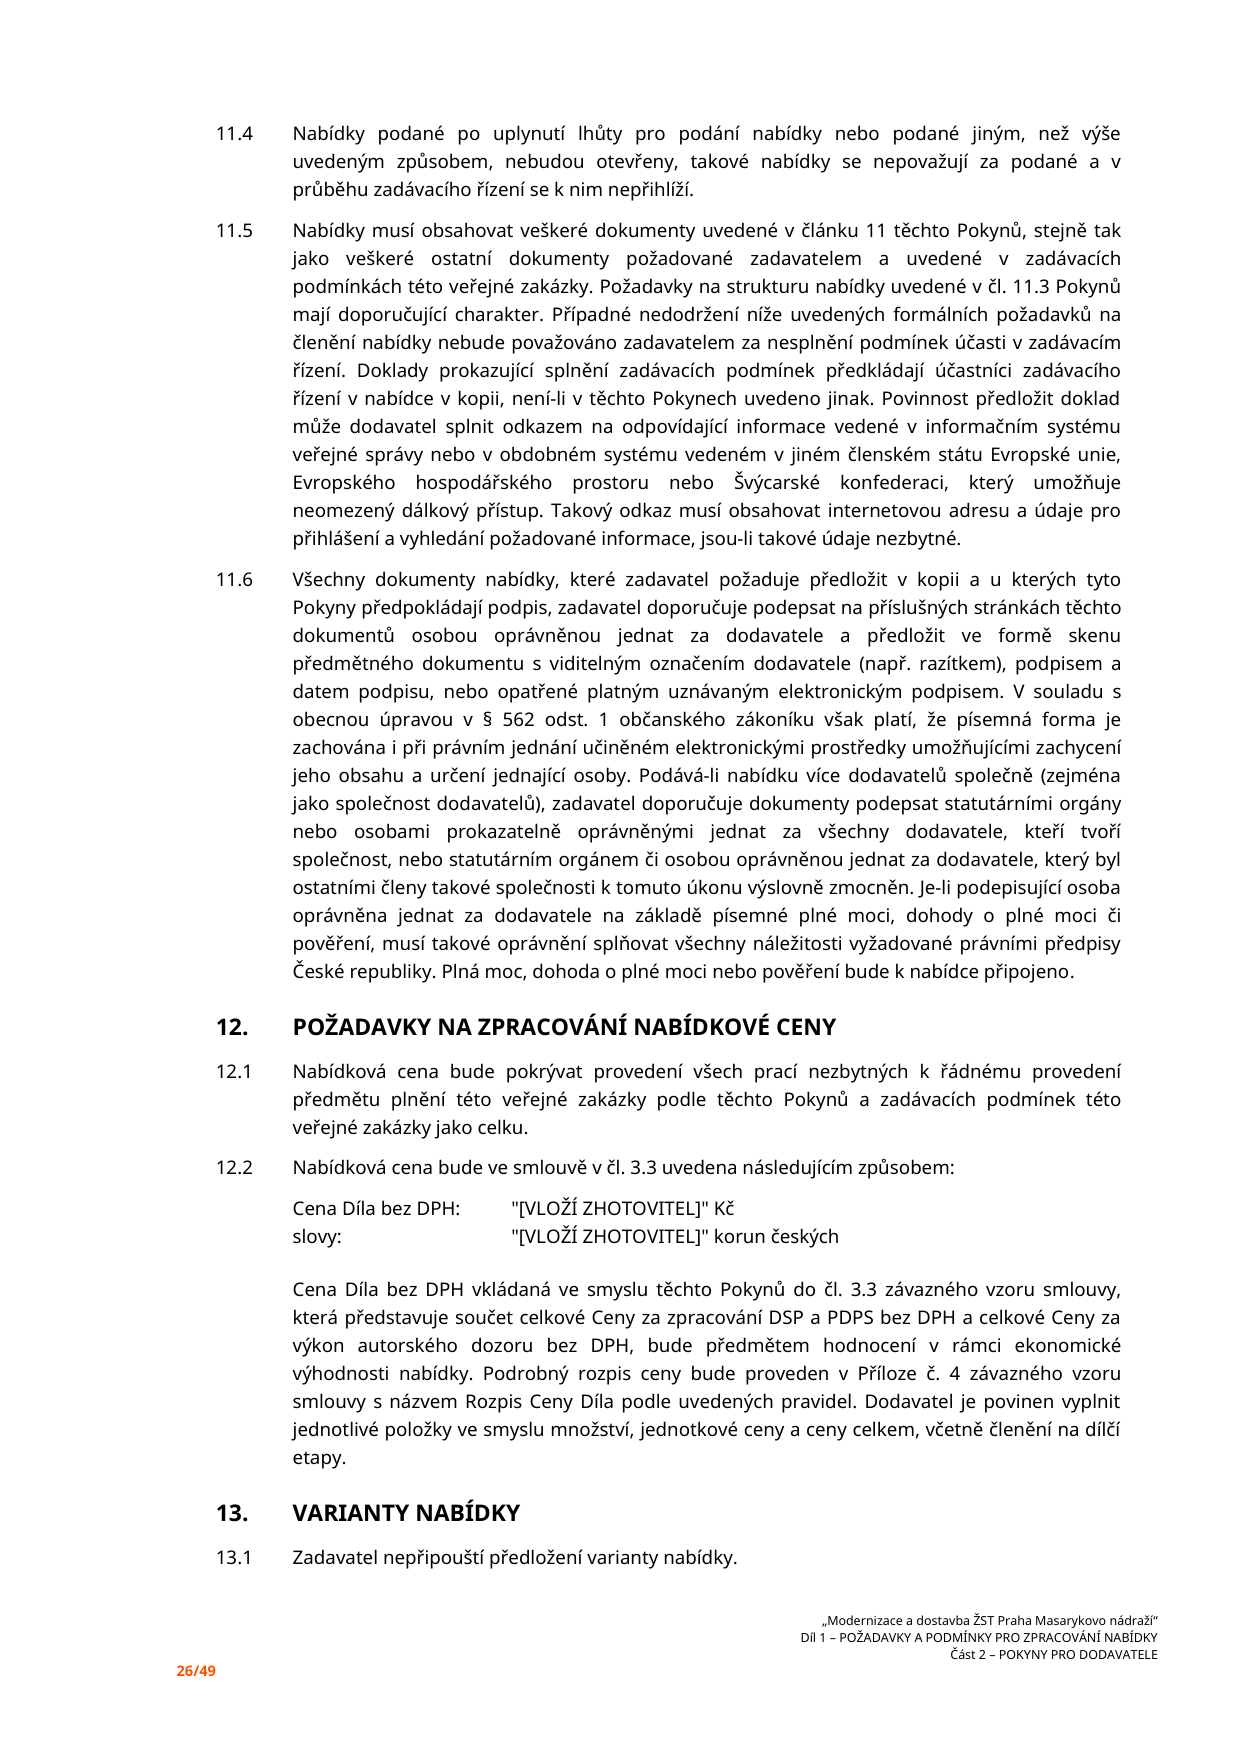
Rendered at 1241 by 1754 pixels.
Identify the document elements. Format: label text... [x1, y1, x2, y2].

text Nabídky musí obsahovat veškeré dokumenty uvedené v článku 11 těchto Pokynů, stejně tak jako veškeré ostatní dokumenty požadované zadavatelem a uvedené v zadávacích podmínkách této veřejné zakázky. Požadavky na strukturu nabídky uvedené v čl. 11.3 Pokynů mají doporučující charakter. Případné nedodržení níže uvedených formálních požadavků na členění nabídky nebude považováno zadavatelem za nesplnění podmínek účasti v zadávacím řízení. Doklady prokazující splnění zadávacích podmínek předkládají účastníci zadávacího řízení v nabídce v kopii, není-li v těchto Pokynech uvedeno jinak. Povinnost předložit doklad může dodavatel splnit odkazem na odpovídající informace vedené v informačním systému veřejné správy nebo v obdobném systému vedeném v jiném členském státu Evropské unie, Evropského hospodářského prostoru nebo Švýcarské konfederaci, který umožňuje neomezený dálkový přístup. Takový odkaz musí obsahovat internetovou adresu a údaje pro přihlášení a vyhledání požadované informace, jsou-li takové údaje nezbytné. [216, 217, 1122, 551]
text Všechny dokumenty nabídky, které zadavatel požaduje předložit v kopii a u kterých tyto Pokyny předpokládají podpis, zadavatel doporučuje podepsat na příslušných stránkách těchto dokumentů osobou oprávněnou jednat za dodavatele a předložit ve formě skenu předmětného dokumentu s viditelným označením dodavatele (např. razítkem), podpisem a datem podpisu, nebo opatřené platným uznávaným elektronickým podpisem. V souladu s obecnou úpravou v § 562 odst. 1 občanského zákoníku však platí, že písemná forma je zachována i při právním jednání učiněném elektronickými prostředky umožňujícími zachycení jeho obsahu a určení jednající osoby. Podává-li nabídku více dodavatelů společně (zejména jako společnost dodavatelů), zadavatel doporučuje dokumenty podepsat statutárními orgány nebo osobami prokazatelně oprávněnými jednat za všechny dodavatele, kteří tvoří společnost, nebo statutárním orgánem či osobou oprávněnou jednat za dodavatele, který byl ostatními členy takové společnosti k tomuto úkonu výslovně zmocněn. Je-li podepisující osoba oprávněna jednat za dodavatele na základě písemné plné moci, dohody o plné moci či pověření, musí takové oprávnění splňovat všechny náležitosti vyžadované právními předpisy České republiky. Plná moc, dohoda o plné moci nebo pověření bude k nabídce připojeno. [216, 566, 1122, 984]
list slovy: "[VLOŽÍ ZHOTOVITEL]" korun českých [292, 1223, 1122, 1249]
list Cena Díla bez DPH: "[VLOŽÍ ZHOTOVITEL]" Kč [292, 1195, 1122, 1221]
text Zadavatel nepřipouští předložení varianty nabídky. [216, 1544, 1122, 1570]
text VARIANTY NABÍDKY [216, 1497, 1122, 1529]
text Nabídková cena bude pokrývat provedení všech prací nezbytných k řádnému provedení předmětu plnění této veřejné zakázky podle těchto Pokynů a zadávacích podmínek této veřejné zakázky jako celku. [216, 1058, 1122, 1140]
text Nabídky podané po uplynutí lhůty pro podání nabídky nebo podané jiným, než výše uvedeným způsobem, nebudou otevřeny, takové nabídky se nepovažují za podané a v průběhu zadávacího řízení se k nim nepřihlíží. [216, 121, 1122, 202]
list Cena Díla bez DPH vkládaná ve smyslu těchto Pokynů do čl. 3.3 závazného vzoru smlouvy, která představuje součet celkové Ceny za zpracování DSP a PDPS bez DPH a celkové Ceny za výkon autorského dozoru bez DPH, bude předmětem hodnocení v rámci ekonomické výhodnosti nabídky. Podrobný rozpis ceny bude proveden v Příloze č. 4 závazného vzoru smlouvy s názvem Rozpis Ceny Díla podle uvedených pravidel. Dodavatel je povinen vyplnit jednotlivé položky ve smyslu množství, jednotkové ceny a ceny celkem, včetně členění na dílčí etapy. [292, 1276, 1122, 1470]
text Nabídková cena bude ve smlouvě v čl. 3.3 uvedena následujícím způsobem: [216, 1155, 1122, 1180]
text POŽADAVKY NA ZPRACOVÁNÍ NABÍDKOVÉ CENY [216, 1011, 1122, 1042]
